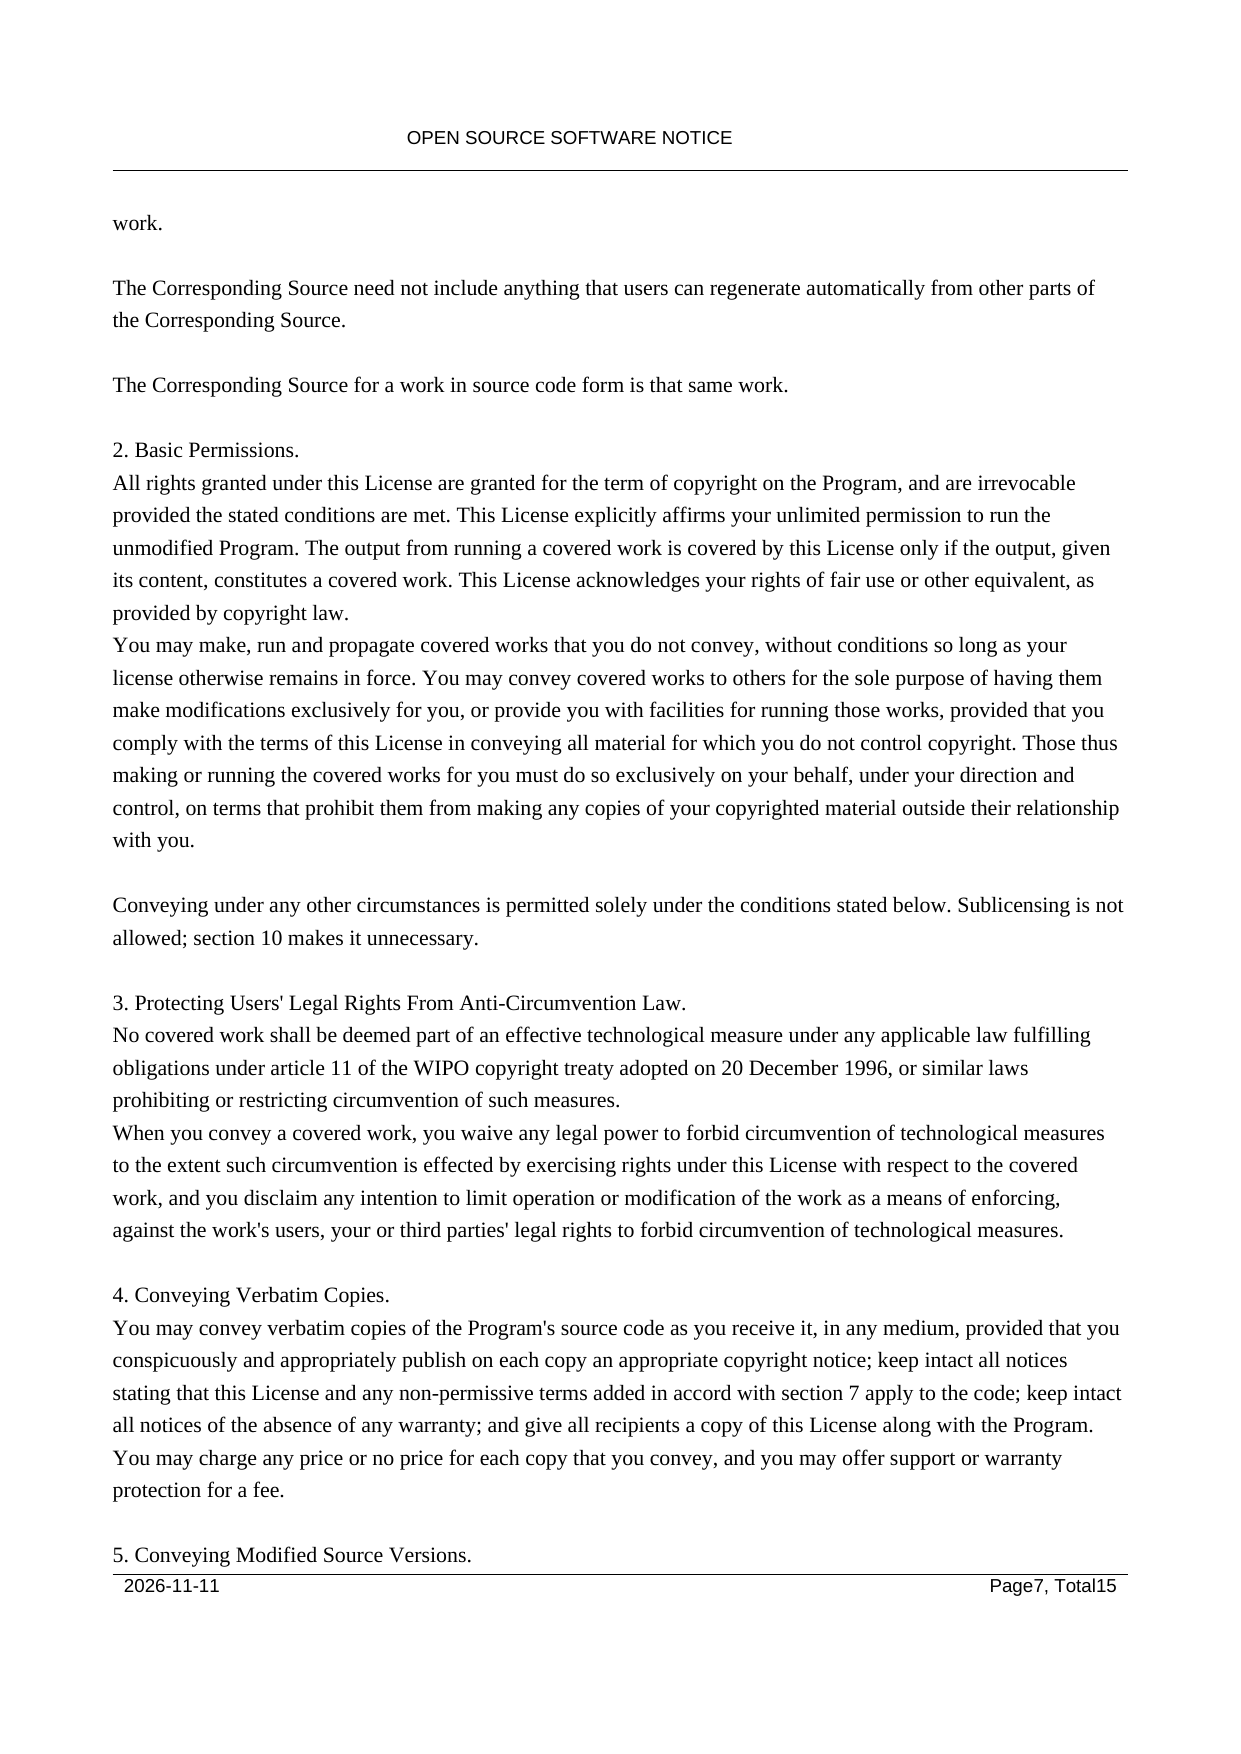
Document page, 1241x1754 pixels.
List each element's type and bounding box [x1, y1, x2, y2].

text [112, 206, 1128, 1571]
